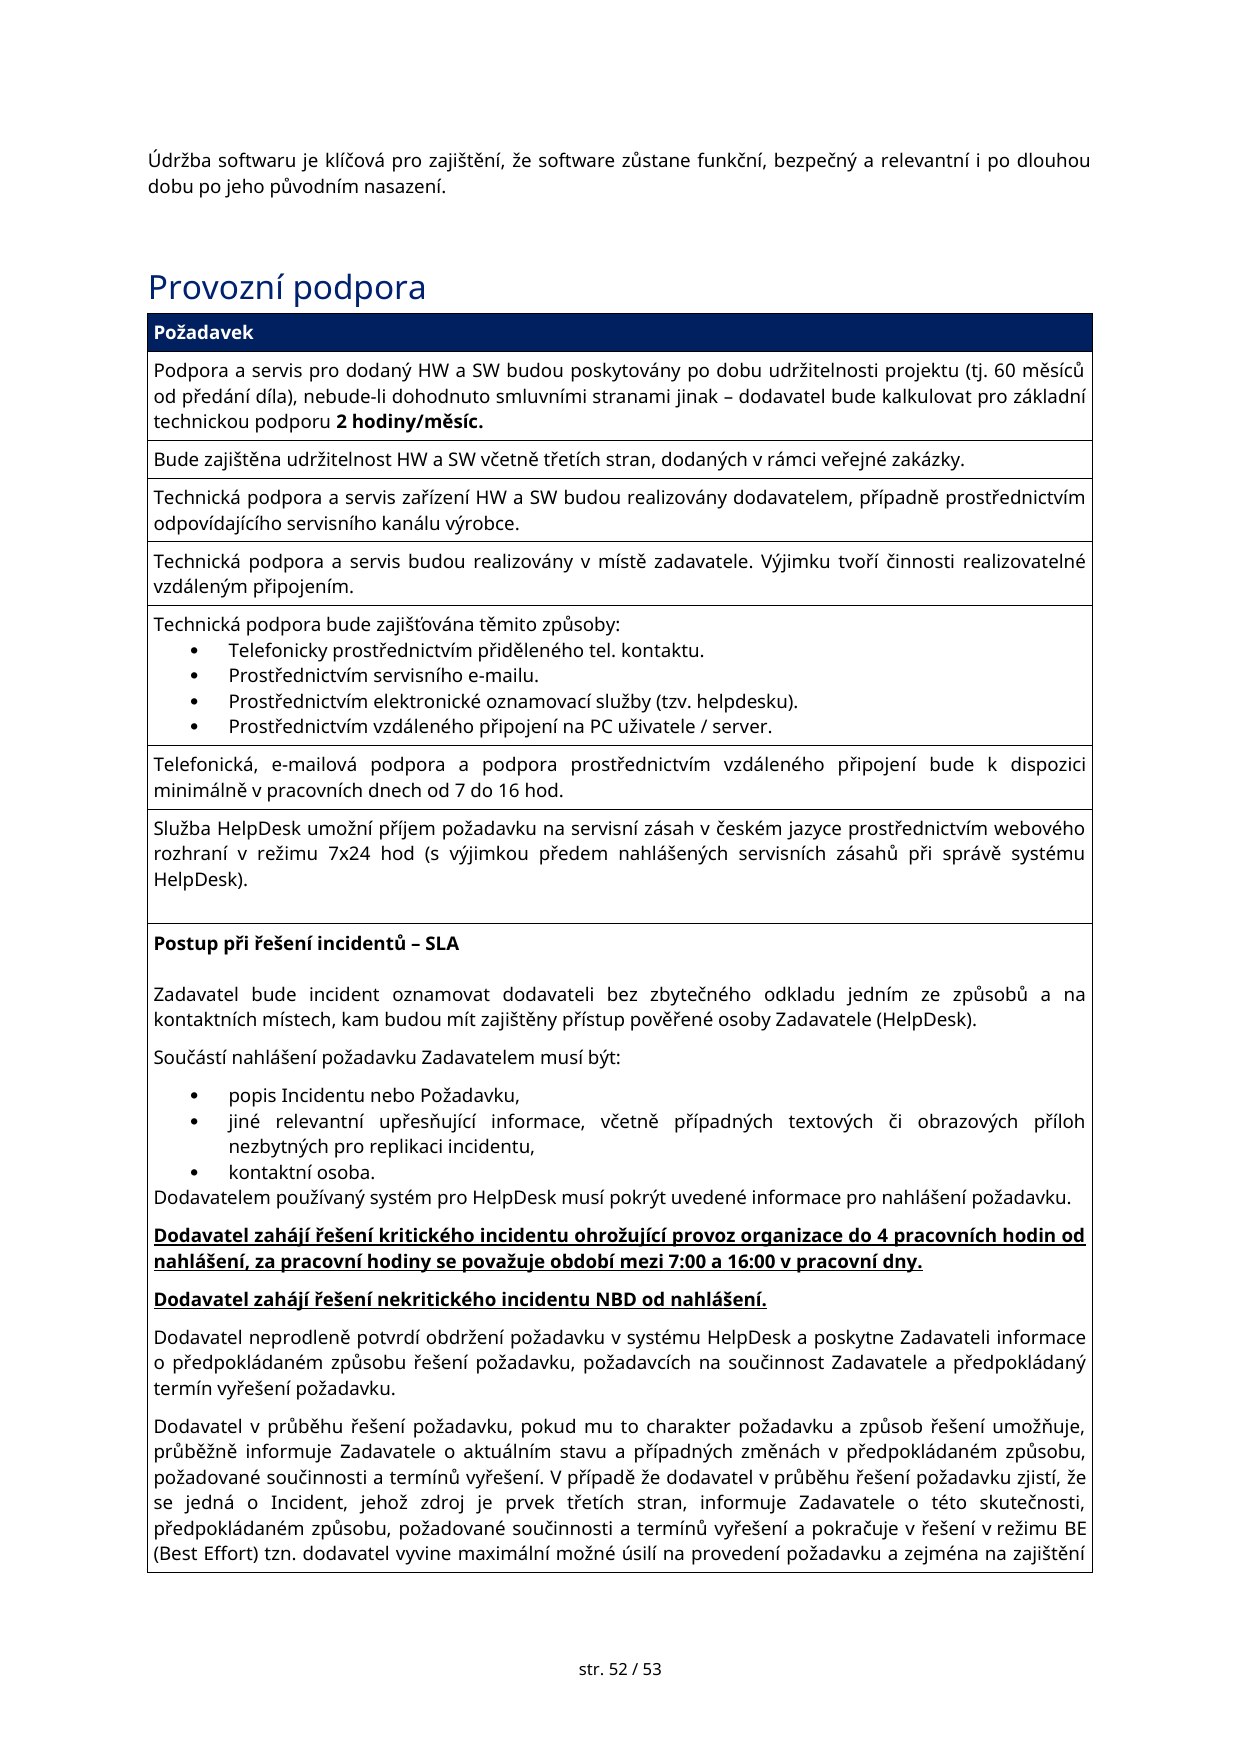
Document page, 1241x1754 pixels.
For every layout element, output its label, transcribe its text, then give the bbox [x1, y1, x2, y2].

table_cell Technická podpora bude zajišťována těmito způsoby: Telefonicky prostřednictvím přiděleného tel. kontaktu. Prostřednictvím servisního e-mailu. Prostřednictvím elektronické oznamovací služby (tzv. helpdesku). Prostřednictvím vzdáleného připojení na PC uživatele / server. [148, 606, 1092, 745]
subtitle Provozní podpora [148, 264, 1093, 309]
table_cell Technická podpora a servis budou realizovány v místě zadavatele. Výjimku tvoří činnosti realizovatelné vzdáleným připojením. [148, 542, 1092, 605]
text Údržba softwaru je klíčová pro zajištění, že software zůstane funkční, bezpečný a relevantní i po dlouhou dobu po jeho původním nasazení. [148, 148, 1093, 199]
table_cell Technická podpora a servis zařízení HW a SW budou realizovány dodavatelem, případně prostřednictvím odpovídajícího servisního kanálu výrobce. [148, 479, 1092, 541]
table_cell Telefonická, e-mailová podpora a podpora prostřednictvím vzdáleného připojení bude k dispozici minimálně v pracovních dnech od 7 do 16 hod. [148, 746, 1092, 808]
table_cell Bude zajištěna udržitelnost HW a SW včetně třetích stran, dodaných v rámci veřejné zakázky. [148, 441, 1092, 478]
table_header Požadavek [148, 314, 1092, 351]
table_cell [148, 924, 1092, 1572]
table_cell Služba HelpDesk umožní příjem požadavku na servisní zásah v českém jazyce prostřednictvím webového rozhraní v režimu 7x24 hod (s výjimkou předem nahlášených servisních zásahů při správě systému HelpDesk). [148, 810, 1092, 923]
table_cell Podpora a servis pro dodaný HW a SW budou poskytovány po dobu udržitelnosti projektu (tj. 60 měsíců od předání díla), nebude-li dohodnuto smluvními stranami jinak – dodavatel bude kalkulovat pro základní technickou podporu 2 hodiny/měsíc. [148, 352, 1092, 440]
